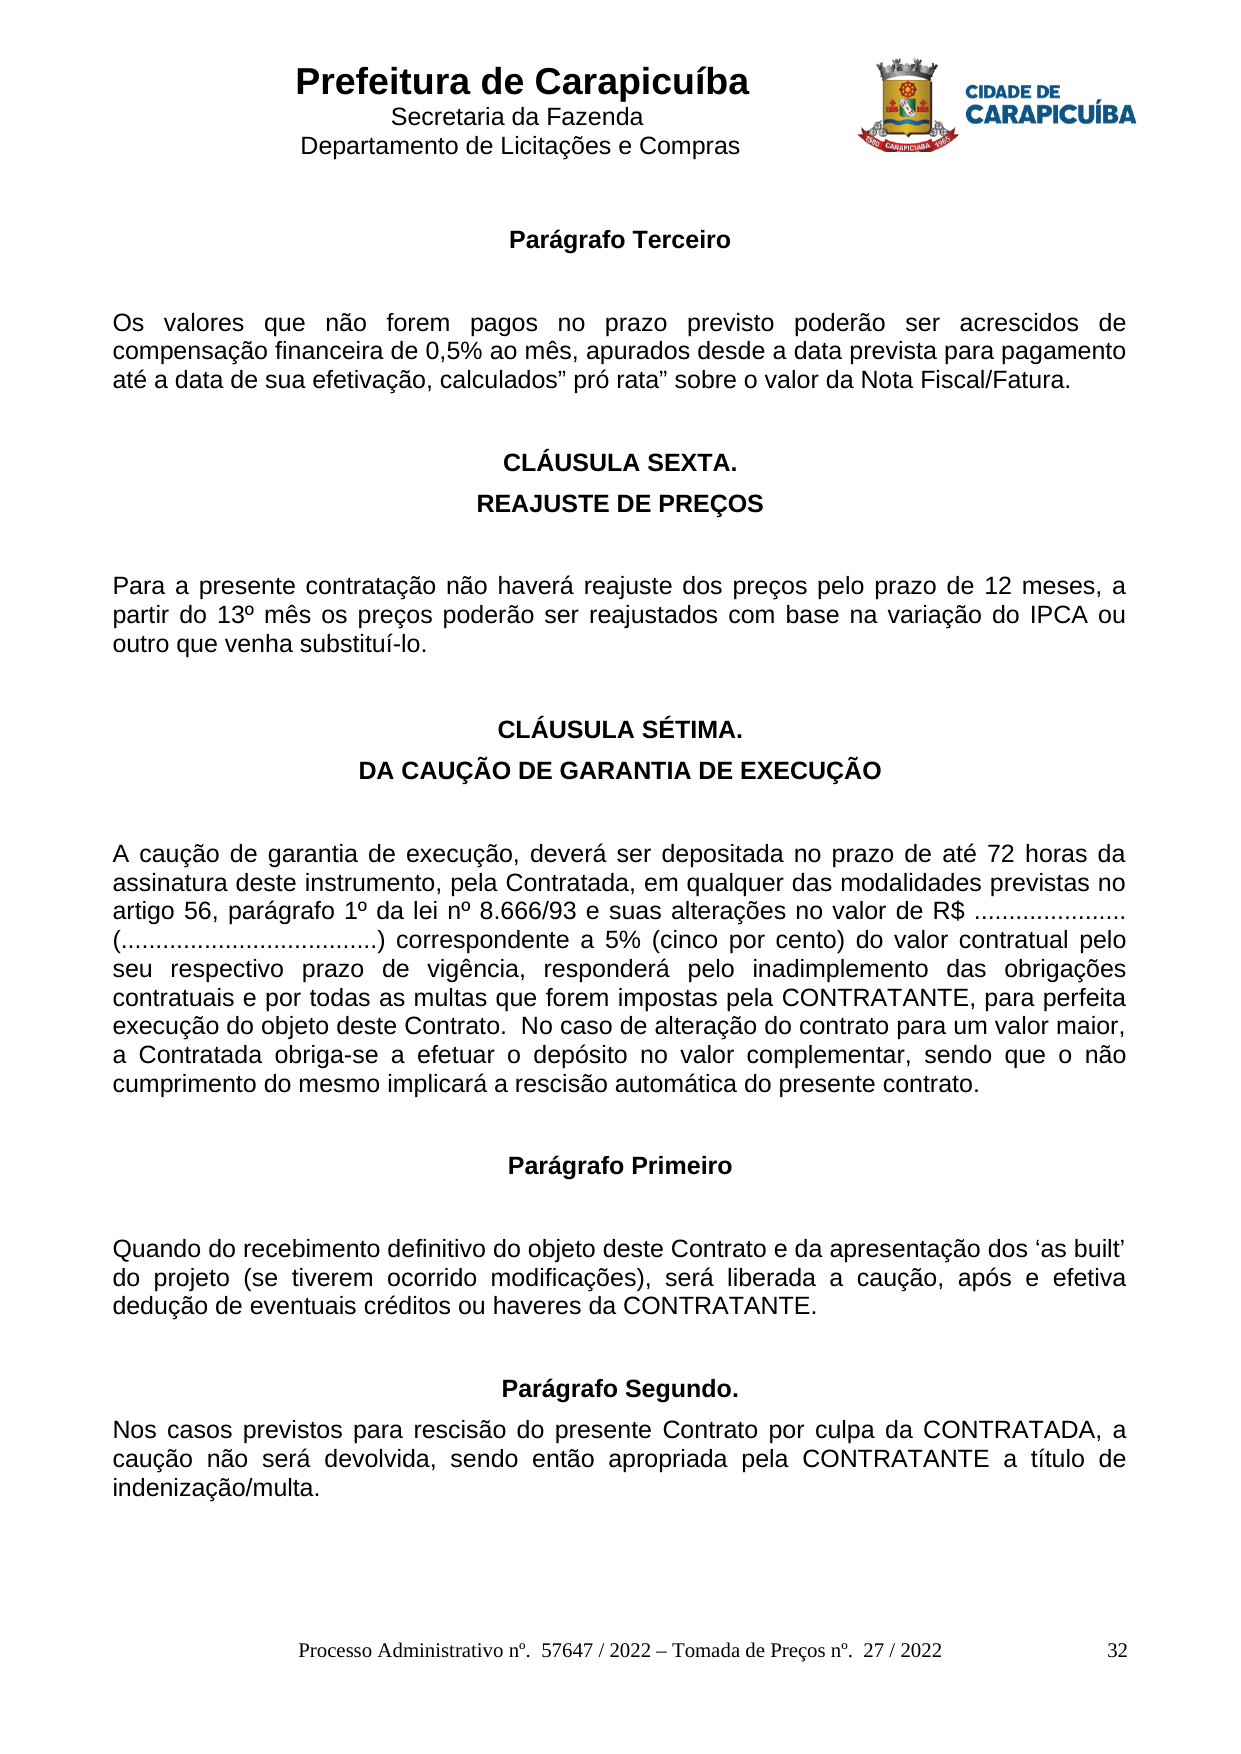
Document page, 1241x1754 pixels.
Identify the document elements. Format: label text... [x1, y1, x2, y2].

text Parágrafo Primeiro [112, 1151, 1128, 1180]
text CLÁUSULA SÉTIMA. [112, 715, 1128, 744]
text Parágrafo Terceiro [112, 225, 1128, 254]
text Quando do recebimento definitivo do objeto deste Contrato e da apresentação dos ‘as built’ do projeto (se tiverem ocorrido modificações), será liberada a caução, após e efetiva dedução de eventuais créditos ou haveres da CONTRATANTE. [112, 1234, 1128, 1320]
text Nos casos previstos para rescisão do presente Contrato por culpa da CONTRATADA, a caução não será devolvida, sendo então apropriada pela CONTRATANTE a título de indenização/multa. [112, 1415, 1128, 1501]
text A caução de garantia de execução, deverá ser depositada no prazo de até 72 horas da assinatura deste instrumento, pela Contratada, em qualquer das modalidades previstas no artigo 56, parágrafo 1º da lei nº 8.666/93 e suas alterações no valor de R$ ...................... (.....................................) correspondente a 5% (cinco por cento) do valor contratual pelo seu respectivo prazo de vigência, responderá pelo inadimplemento das obrigações contratuais e por todas as multas que forem impostas pela CONTRATANTE, para perfeita execução do objeto deste Contrato. No caso de alteração do contrato para um valor maior, a Contratada obriga-se a efetuar o depósito no valor complementar, sendo que o não cumprimento do mesmo implicará a rescisão automática do presente contrato. [112, 839, 1128, 1097]
text Para a presente contratação não haverá reajuste dos preços pelo prazo de 12 meses, a partir do 13º mês os preços poderão ser reajustados com base na variação do IPCA ou outro que venha substituí-lo. [112, 571, 1128, 657]
picture [857, 57, 1139, 152]
text DA CAUÇÃO DE GARANTIA DE EXECUÇÃO [112, 756, 1128, 785]
text REAJUSTE DE PREÇOS [112, 489, 1128, 517]
text CLÁUSULA SEXTA. [112, 447, 1128, 476]
text Os valores que não forem pagos no prazo previsto poderão ser acrescidos de compensação financeira de 0,5% ao mês, apurados desde a data prevista para pagamento até a data de sua efetivação, calculados” pró rata” sobre o valor da Nota Fiscal/Fatura. [112, 307, 1128, 394]
text Parágrafo Segundo. [112, 1374, 1128, 1402]
